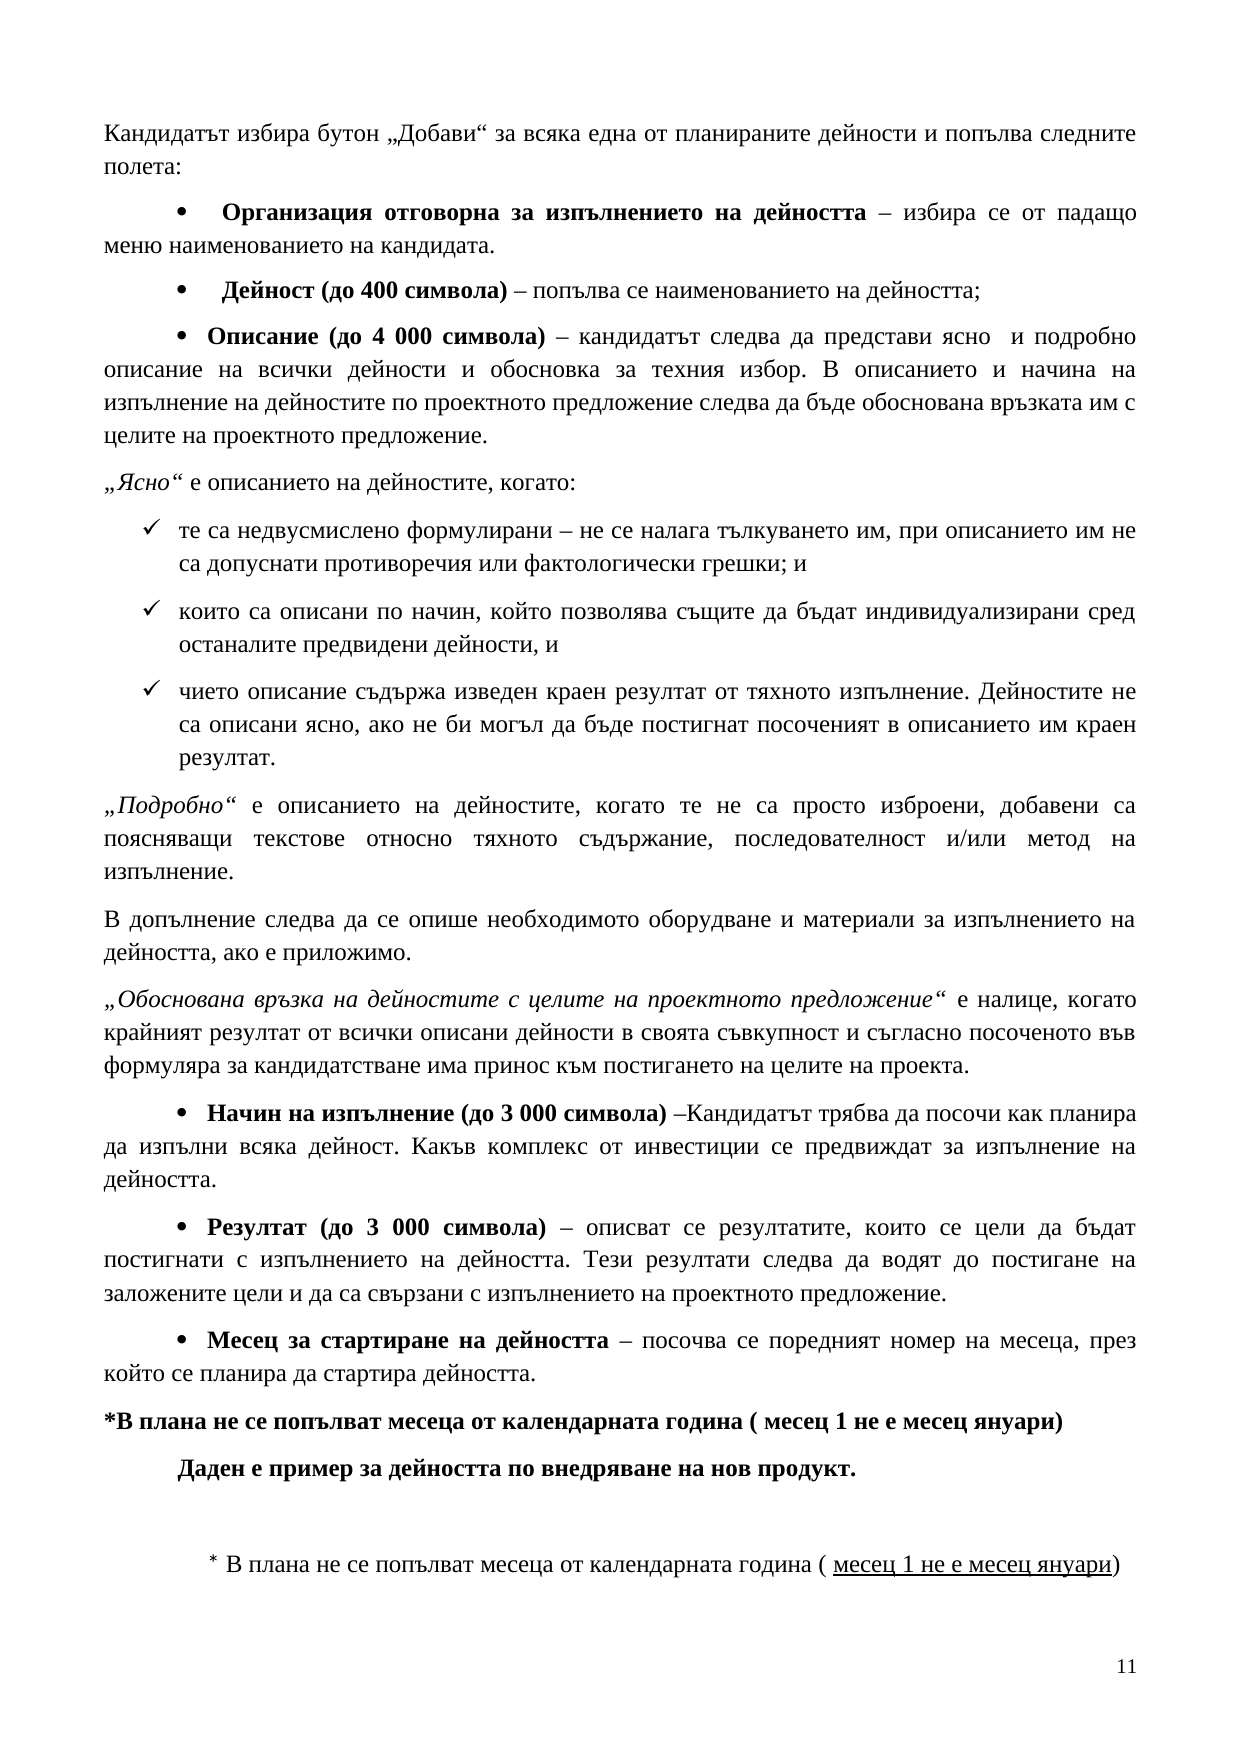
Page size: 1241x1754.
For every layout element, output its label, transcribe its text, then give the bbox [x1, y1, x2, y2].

text „Подробно“ е описанието на дейностите, когато те не са просто изброени, добавени са поясняващи текстове относно тяхното съдържание, последователност и/или метод на изпълнение. [103, 790, 1137, 885]
list Резултат (до 3 000 символа) – описват се резултатите, които се цели да бъдат постигнати с изпълнението на дейността. Тези резултати следва да водят до постигане на заложените цели и да са свързани с изпълнението на проектното предложение. [103, 1212, 1137, 1306]
text *В плана не се попълват месеца от календарната година ( месец 1 не е месец януари) [103, 1406, 1137, 1434]
list Начин на изпълнение (до 3 000 символа) –Кандидатът трябва да посочи как планира да изпълни всяка дейност. Какъв комплекс от инвестиции се предвиждат за изпълнение на дейността. [103, 1098, 1137, 1193]
list които са описани по начин, който позволява същите да бъдат индивидуализирани сред останалите предвидени дейности, и [141, 596, 1137, 657]
text „Обоснована връзка на дейностите с целите на проектното предложение“ е налице, когато крайният резултат от всички описани дейности в своята съвкупност и съгласно посоченото във формуляра за кандидатстване има принос към постигането на целите на проекта. [103, 984, 1137, 1079]
list чието описание съдържа изведен краен резултат от тяхното изпълнение. Дейностите не са описани ясно, ако не би могъл да бъде постигнат посоченият в описанието им краен резултат. [141, 676, 1137, 771]
text * В плана не се попълват месеца от календарната година ( месец 1 не е месец януари) [207, 1549, 1137, 1579]
text „Ясно“ е описанието на дейностите, когато: [103, 467, 1137, 496]
list Организация отговорна за изпълнението на дейността – избира се от падащо меню наименованието на кандидата. [103, 197, 1137, 258]
list Месец за стартиране на дейността – посочва се поредният номер на месеца, през който се планира да стартира дейността. [103, 1325, 1137, 1387]
text В допълнение следва да се опише необходимото оборудване и материали за изпълнението на дейността, ако е приложимо. [103, 904, 1137, 965]
list Описание (до 4 000 символа) – кандидатът следва да представи ясно и подробно описание на всички дейности и обосновка за техния избор. В описанието и начина на изпълнение на дейностите по проектното предложение следва да бъде обоснована връзката им с целите на проектното предложение. [103, 321, 1137, 449]
list Дейност (до 400 символа) – попълва се наименованието на дейността; [177, 275, 1137, 304]
list те са недвусмислено формулирани – не се налага тълкуването им, при описанието им не са допуснати противоречия или фактологически грешки; и [141, 515, 1137, 577]
text Даден е пример за дейността по внедряване на нов продукт. [177, 1453, 1137, 1482]
text Кандидатът избира бутон „Добави“ за всяка една от планираните дейности и попълва следните полета: [103, 118, 1137, 180]
